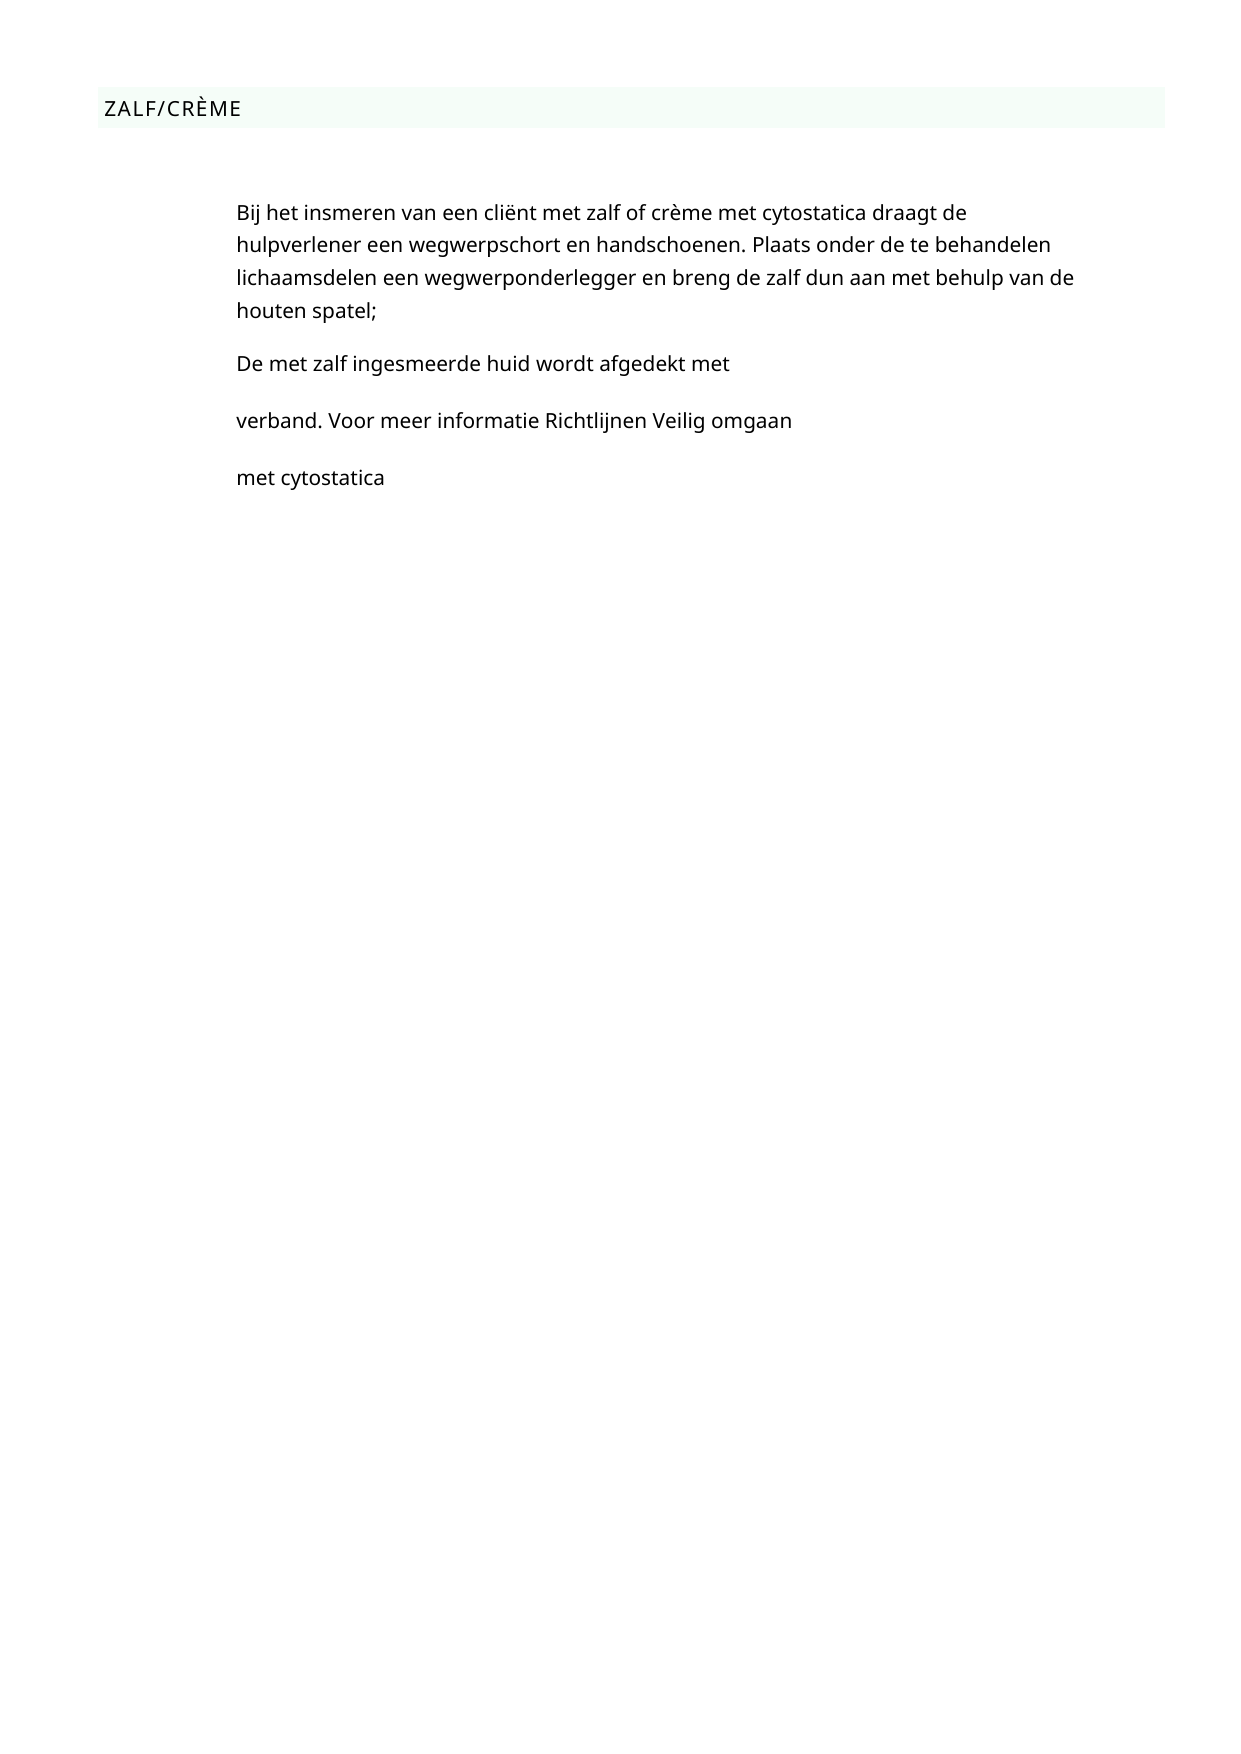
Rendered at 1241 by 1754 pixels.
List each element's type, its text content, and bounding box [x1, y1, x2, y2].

text De met zalf ingesmeerde huid wordt afgedekt met verband. Voor meer informatie Richtlijnen Veilig omgaan met cytostatica [236, 349, 817, 491]
text Bij het insmeren van een cliënt met zalf of crème met cytostatica draagt de hulpverlener een wegwerpschort en handschoenen. Plaats onder de te behandelen lichaamsdelen een wegwerponderlegger en breng de zalf dun aan met behulp van de houten spatel; [236, 198, 1087, 324]
subtitle Zalf/crème [104, 94, 1159, 122]
